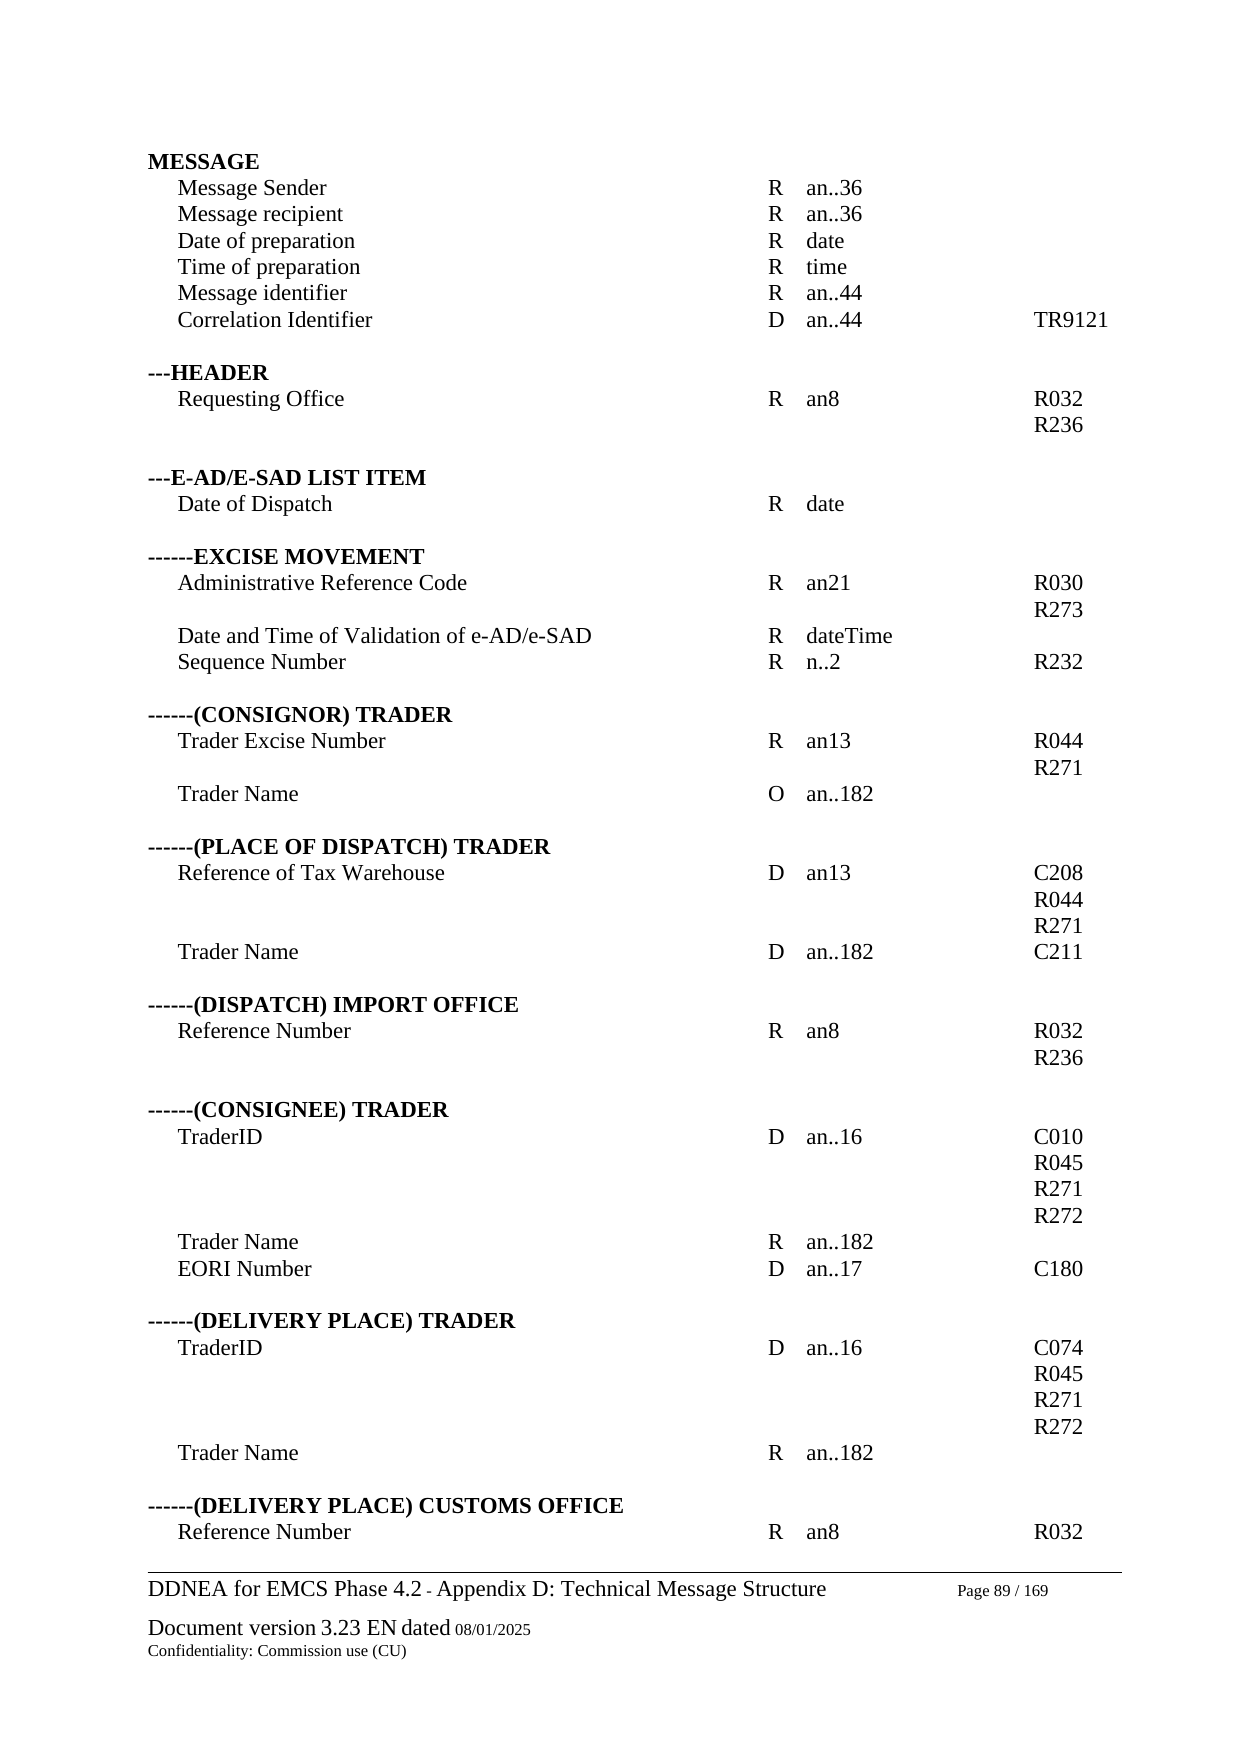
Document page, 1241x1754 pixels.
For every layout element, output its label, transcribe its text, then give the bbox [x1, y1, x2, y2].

text ------(DELIVERY PLACE) TRADER [148, 1307, 1122, 1334]
text Date and Time of Validation of e-AD/e-SAD R dateTime [148, 622, 1122, 648]
text R272 [148, 1202, 1122, 1228]
text Correlation Identifier D an..44 TR9121 [148, 306, 1122, 332]
text Date of Dispatch R date [148, 490, 1122, 517]
text ------(CONSIGNEE) TRADER [148, 1096, 1122, 1123]
text ---HEADER [148, 358, 1122, 385]
text R273 [148, 596, 1122, 622]
text Reference of Tax Warehouse D an13 C208 [148, 859, 1122, 886]
text R272 [148, 1413, 1122, 1439]
text Message identifier R an..44 [148, 279, 1122, 306]
text TraderID D an..16 C010 [148, 1123, 1122, 1149]
text Date of preparation R date [148, 227, 1122, 253]
text Trader Name D an..182 C211 [148, 938, 1122, 965]
text R271 [148, 1386, 1122, 1413]
text R045 [148, 1149, 1122, 1176]
text Time of preparation R time [148, 253, 1122, 279]
text R045 [148, 1360, 1122, 1386]
text ------(DISPATCH) IMPORT OFFICE [148, 991, 1122, 1017]
text R271 [148, 912, 1122, 938]
text Trader Name O an..182 [148, 780, 1122, 807]
text Message recipient R an..36 [148, 200, 1122, 227]
text Reference Number R an8 R032 [148, 1518, 1122, 1544]
text Administrative Reference Code R an21 R030 [148, 569, 1122, 596]
text ------(DELIVERY PLACE) CUSTOMS OFFICE [148, 1492, 1122, 1518]
text Requesting Office R an8 R032 [148, 385, 1122, 411]
text ------EXCISE MOVEMENT [148, 543, 1122, 569]
text ------(PLACE OF DISPATCH) TRADER [148, 833, 1122, 859]
text ------(CONSIGNOR) TRADER [148, 701, 1122, 727]
text EORI Number D an..17 C180 [148, 1254, 1122, 1281]
text R044 [148, 886, 1122, 912]
text TraderID D an..16 C074 [148, 1334, 1122, 1360]
text Sequence Number R n..2 R232 [148, 648, 1122, 675]
text Trader Name R an..182 [148, 1228, 1122, 1254]
text R236 [148, 411, 1122, 438]
text R271 [148, 754, 1122, 780]
text Trader Name R an..182 [148, 1439, 1122, 1465]
text Reference Number R an8 R032 [148, 1017, 1122, 1044]
text MESSAGE [148, 148, 1122, 174]
text ---E-AD/E-SAD LIST ITEM [148, 464, 1122, 490]
text Message Sender R an..36 [148, 174, 1122, 200]
text R271 [148, 1176, 1122, 1202]
text Trader Excise Number R an13 R044 [148, 727, 1122, 754]
text R236 [148, 1044, 1122, 1070]
